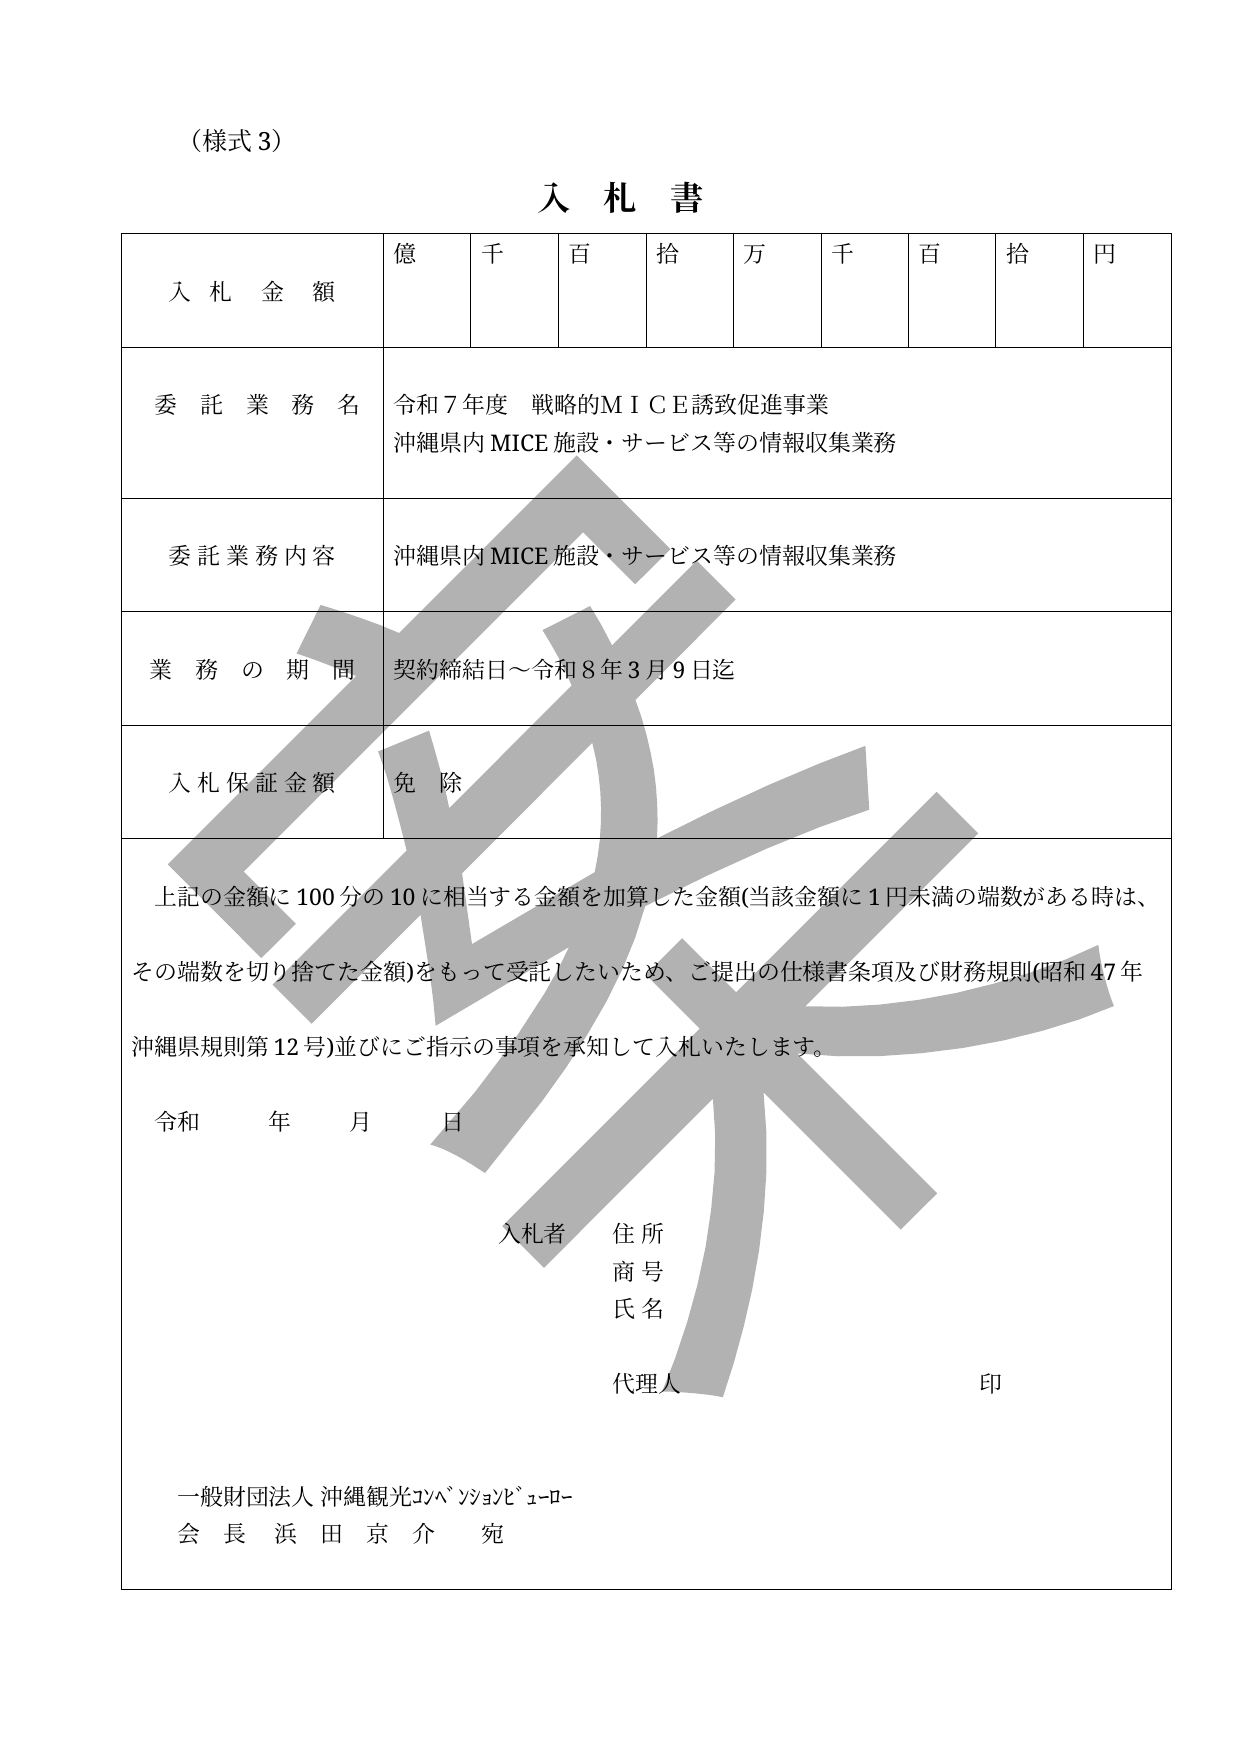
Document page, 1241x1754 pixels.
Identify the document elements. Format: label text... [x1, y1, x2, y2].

text （様式3） [177, 121, 1063, 158]
table_cell 入 札 保 証 金 額 [122, 726, 383, 838]
table_header 拾 [996, 234, 1083, 347]
table_header 千 [822, 234, 908, 347]
table_header 円 [1084, 234, 1171, 347]
table_cell 委 託 業 務 名 [122, 348, 383, 498]
table_header 百 [909, 234, 995, 347]
table_cell 免 除 [384, 726, 1171, 838]
table_cell 契約締結日～令和８年3月9日迄 [384, 612, 1171, 725]
table_header 千 [471, 234, 558, 347]
table_cell 沖縄県内MICE施設・サービス等の情報収集業務 [384, 499, 1171, 611]
table_cell 業 務 の 期 間 [122, 612, 383, 725]
table_header 拾 [647, 234, 733, 347]
table_header 億 [384, 234, 470, 347]
table_cell 上記の金額に100分の10に相当する金額を加算した金額(当該金額に1円未満の端数がある時は、 その端数を切り捨てた金額)をもって受託したいため、ご提出の仕様書条項及び財務規則(昭和47年 沖縄県規則第12号)並びにご指示の事項を承知して入札いたします。 令和 年 月 日 入札者 住 所 商 号 氏 名 代理人 印 一般財団法人 沖縄観光ｺﾝﾍﾞﾝｼｮﾝﾋﾞｭｰﾛｰ 会 長 浜 田 京 介 宛 [122, 839, 1171, 1589]
table_header 万 [734, 234, 821, 347]
table_cell 委 託 業 務 内 容 [122, 499, 383, 611]
table_header 入 札 金 額 [122, 234, 383, 347]
text 入 札 書 [177, 158, 1063, 233]
table_header 百 [559, 234, 646, 347]
table_cell 令和７年度 戦略的ＭＩＣＥ誘致促進事業 沖縄県内MICE施設・サービス等の情報収集業務 [384, 348, 1171, 498]
